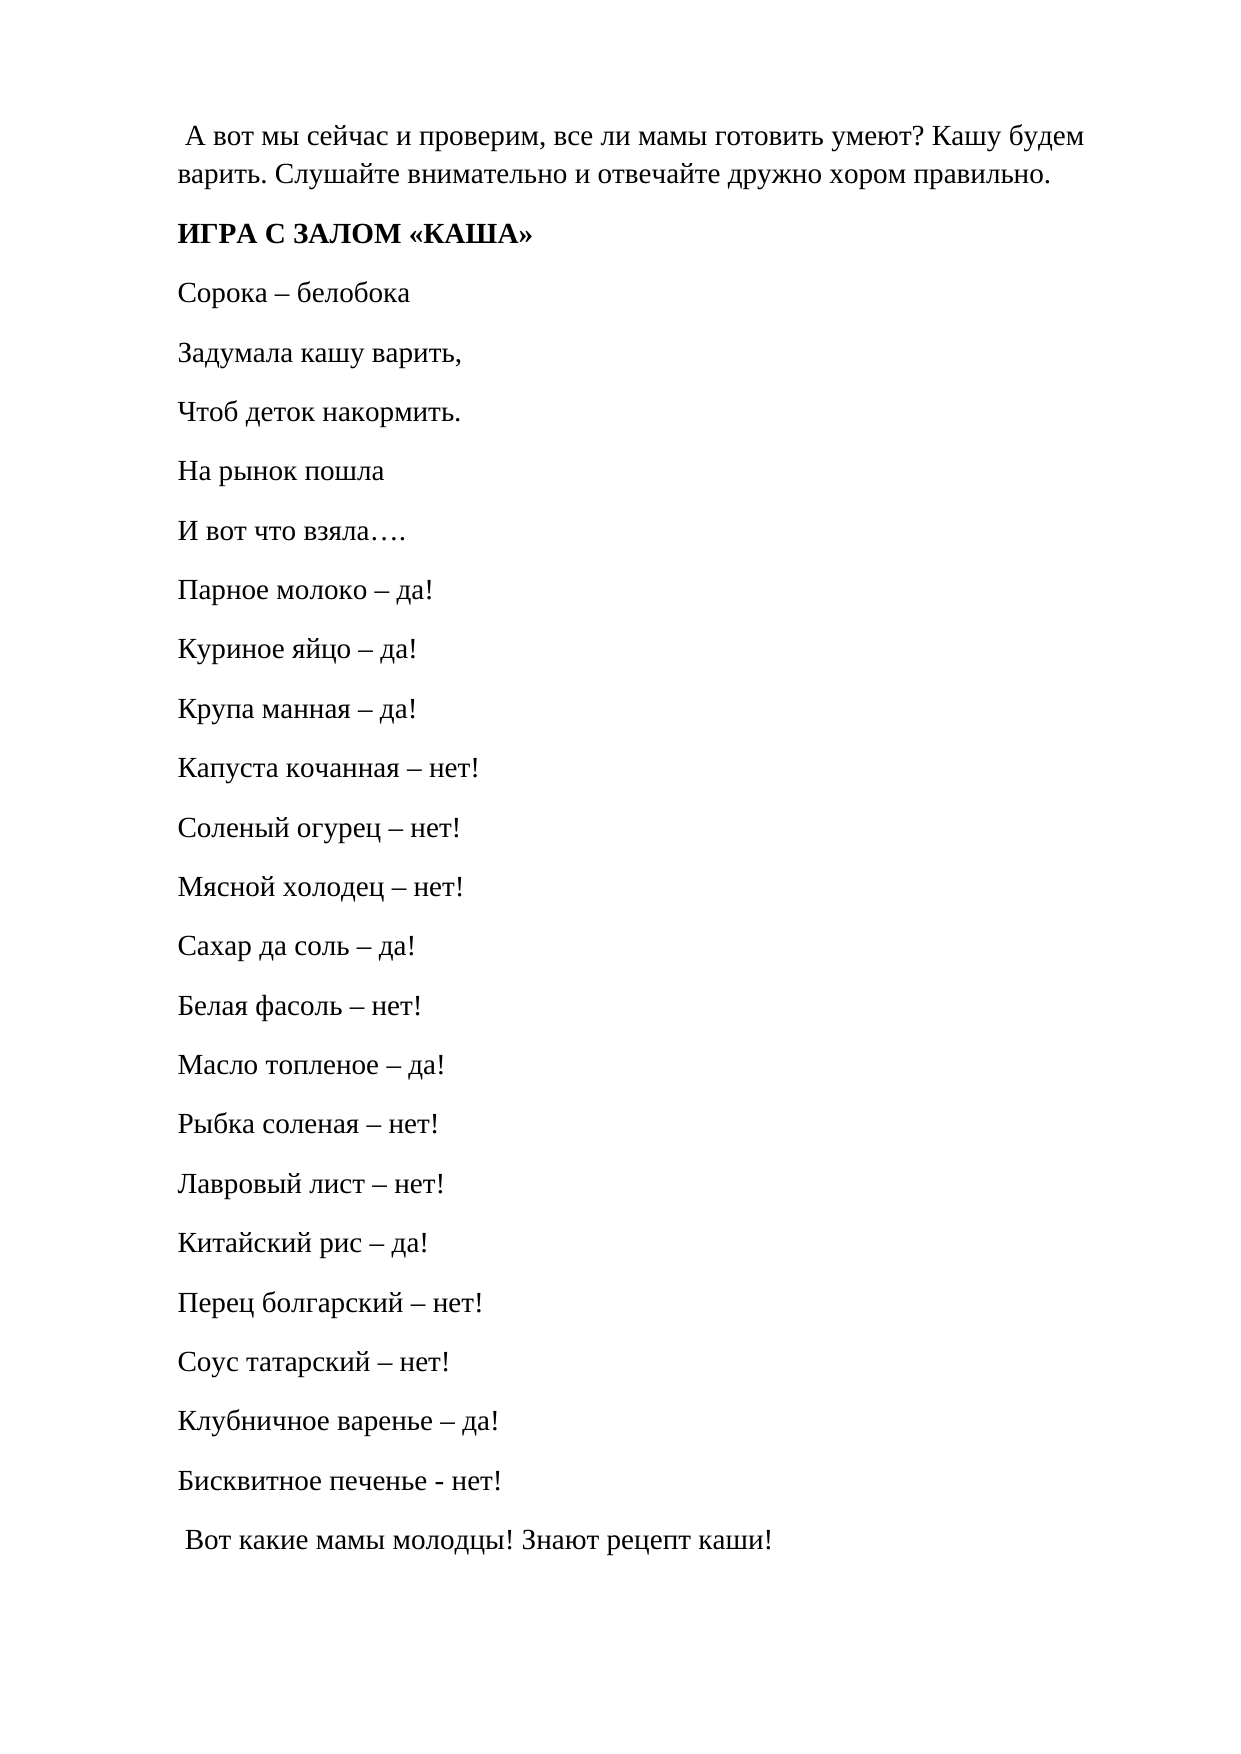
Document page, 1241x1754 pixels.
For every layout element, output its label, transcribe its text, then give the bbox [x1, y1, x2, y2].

text Вот какие мамы молодцы! Знают рецепт каши! [177, 1522, 1152, 1556]
text ИГРА С ЗАЛОМ «КАША» [177, 216, 1152, 249]
text Соленый огурец – нет! [177, 810, 1152, 843]
text Бисквитное печенье - нет! [177, 1463, 1152, 1496]
text Китайский рис – да! [177, 1225, 1152, 1259]
text И вот что взяла…. [177, 513, 1152, 546]
text Лавровый лист – нет! [177, 1166, 1152, 1199]
text На рынок пошла [177, 453, 1152, 487]
text Задумала кашу варить, [177, 335, 1152, 368]
text Рыбка соленая – нет! [177, 1107, 1152, 1140]
text Чтоб деток накормить. [177, 394, 1152, 428]
text А вот мы сейчас и проверим, все ли мамы готовить умеют? Кашу будем варить. Слушайте внимательно и отвечайте дружно хором правильно. [177, 118, 1152, 190]
text Соус татарский – нет! [177, 1344, 1152, 1378]
text Мясной холодец – нет! [177, 869, 1152, 903]
text Капуста кочанная – нет! [177, 750, 1152, 784]
text Куриное яйцо – да! [177, 632, 1152, 665]
text Перец болгарский – нет! [177, 1285, 1152, 1318]
text Сорока – белобока [177, 275, 1152, 309]
text Крупа манная – да! [177, 691, 1152, 724]
text Клубничное варенье – да! [177, 1403, 1152, 1437]
text Белая фасоль – нет! [177, 988, 1152, 1021]
text Парное молоко – да! [177, 572, 1152, 606]
text Сахар да соль – да! [177, 928, 1152, 962]
text Масло топленое – да! [177, 1047, 1152, 1081]
